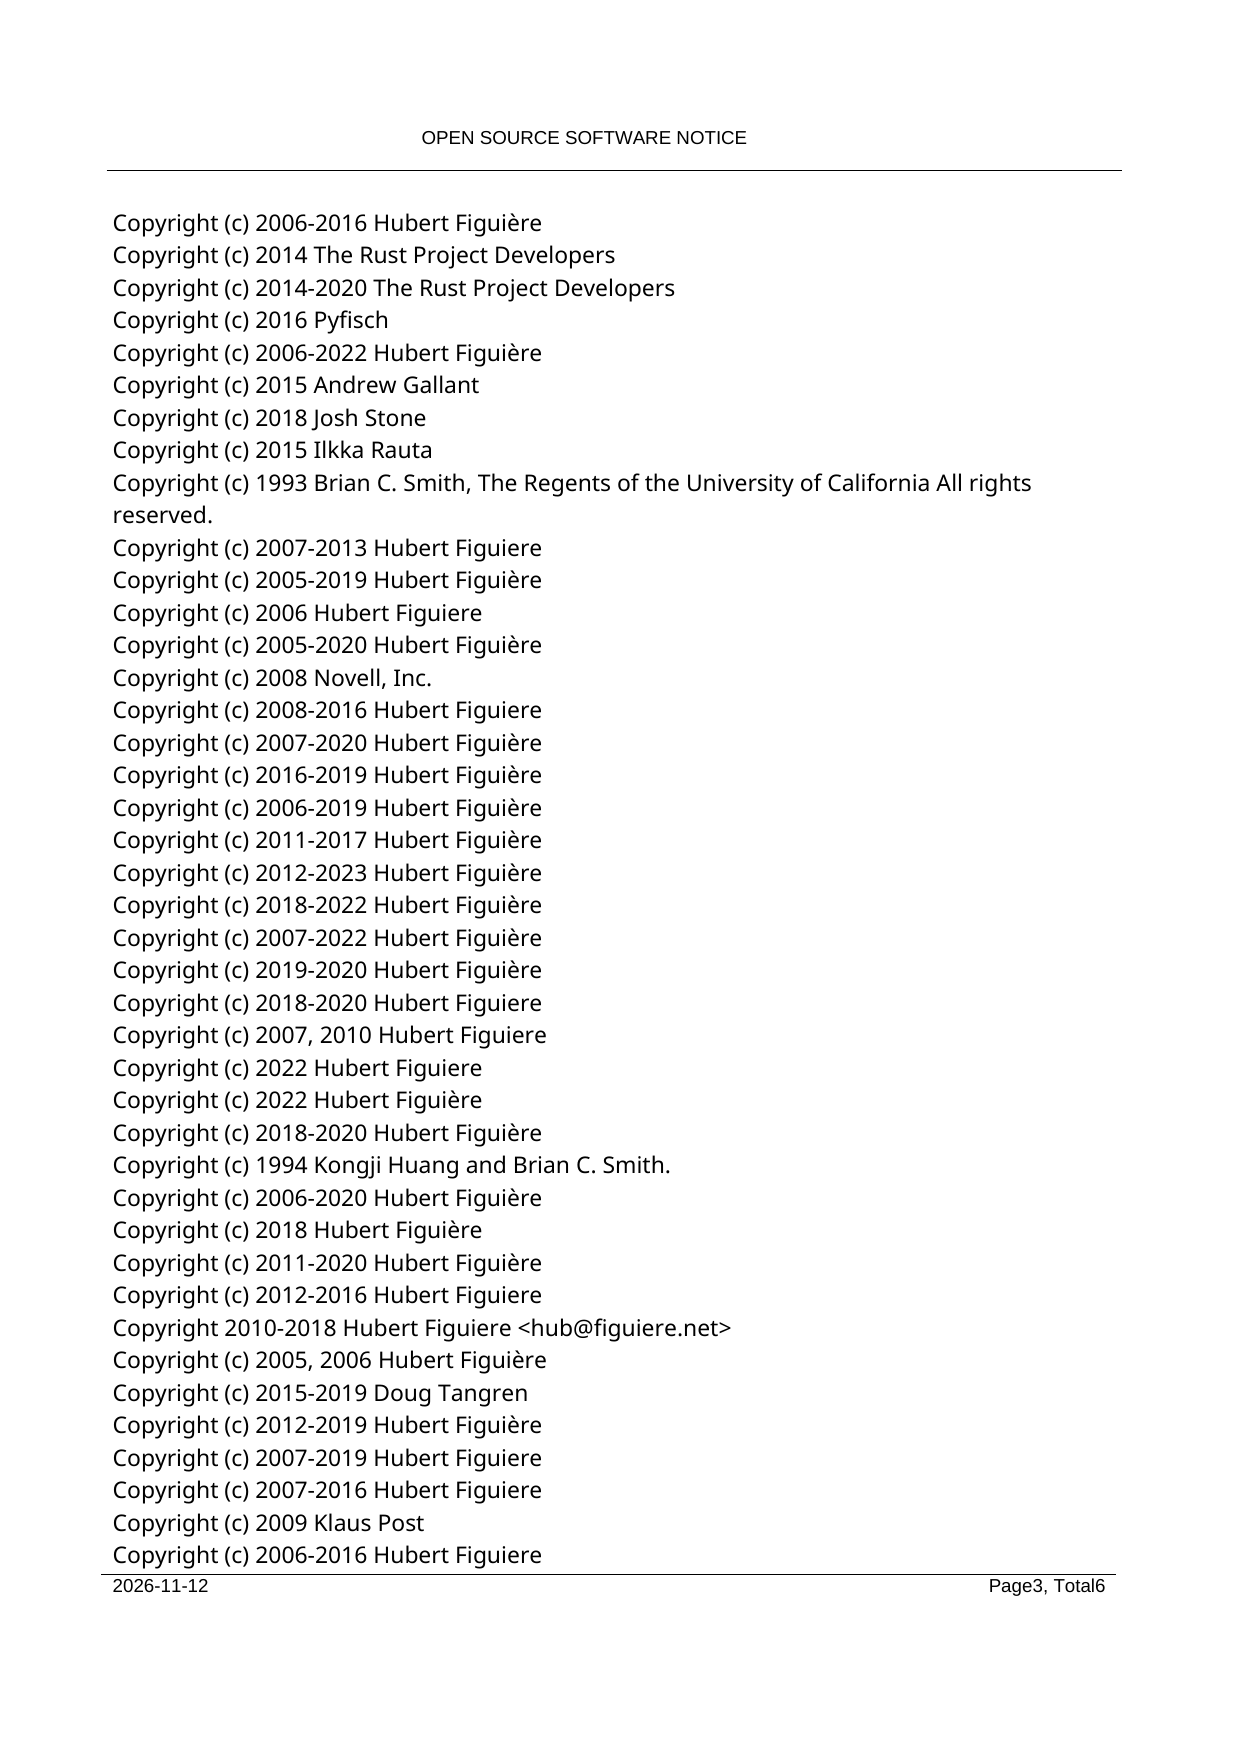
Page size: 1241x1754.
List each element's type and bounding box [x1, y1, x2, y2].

text [112, 206, 1128, 1571]
